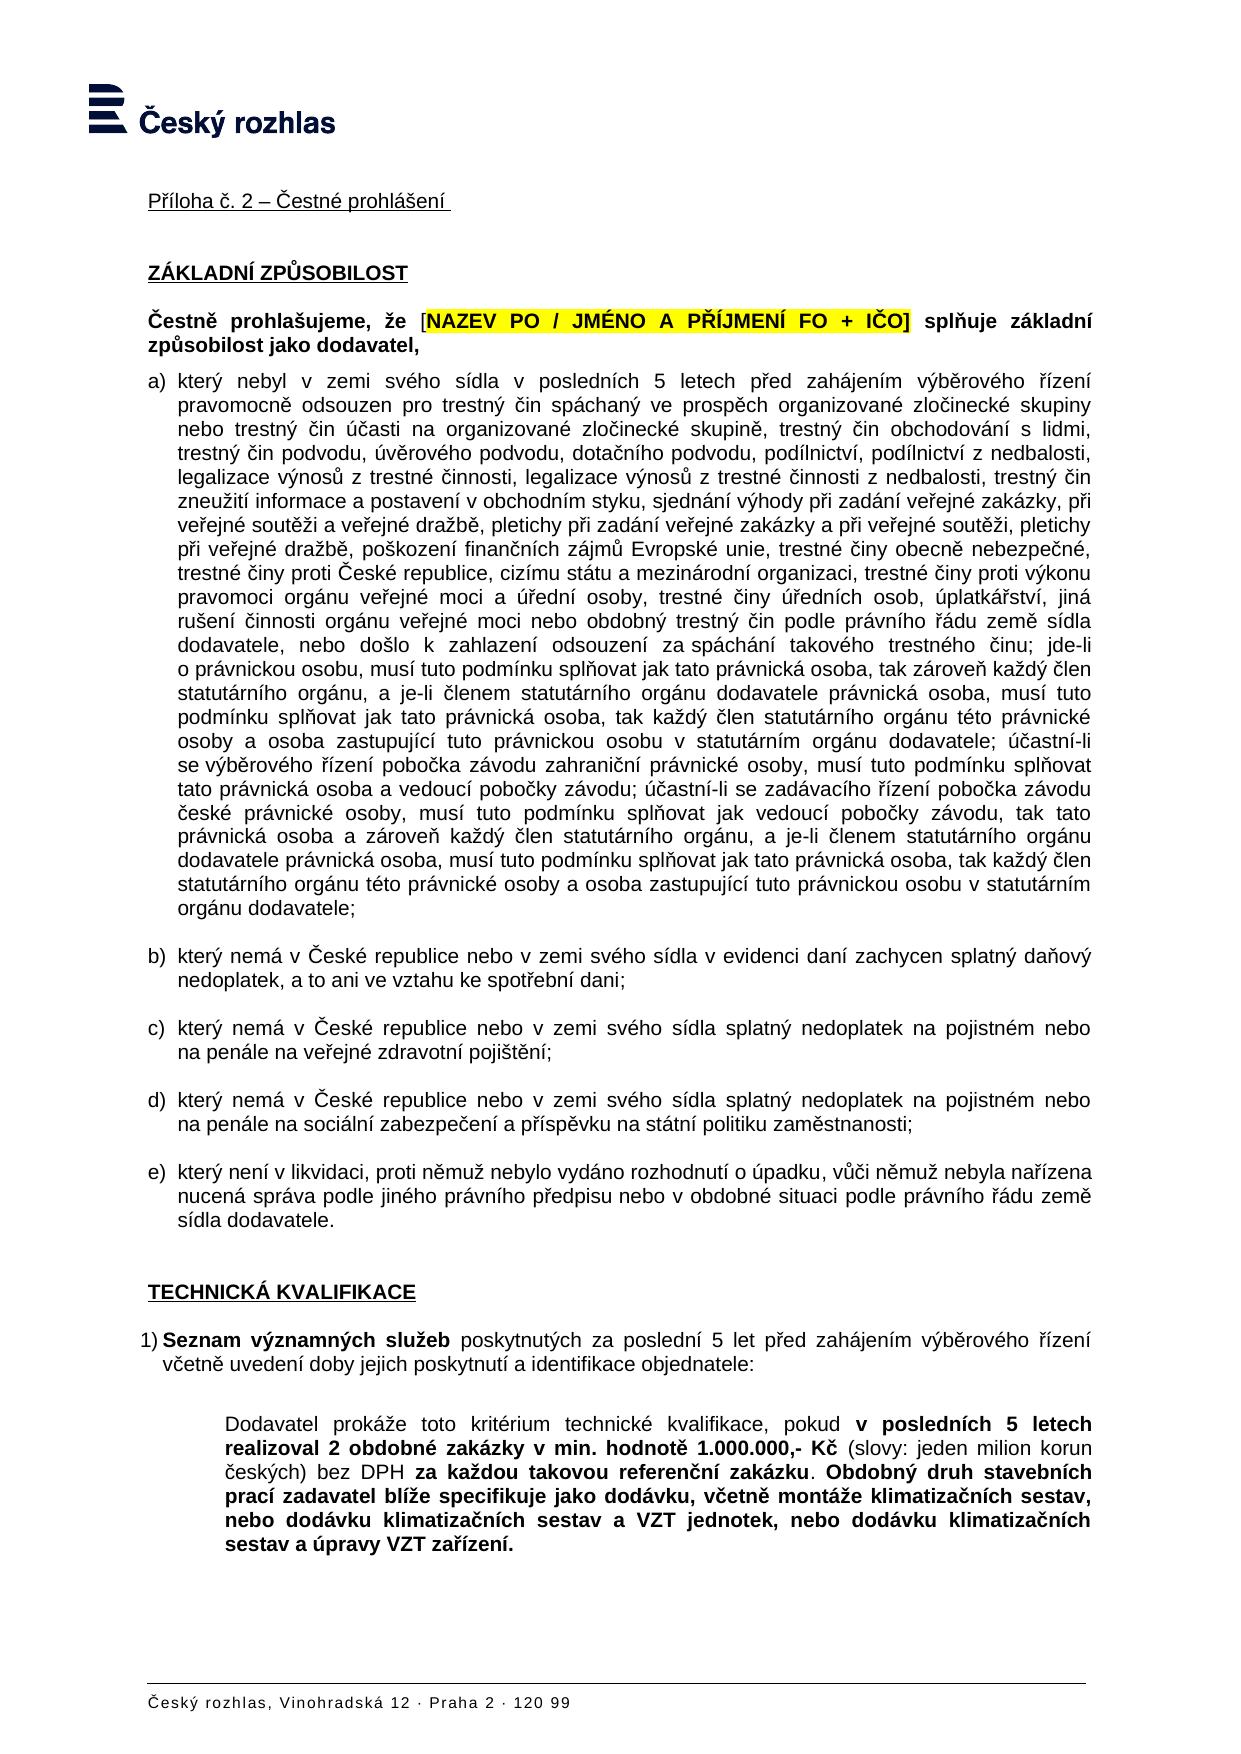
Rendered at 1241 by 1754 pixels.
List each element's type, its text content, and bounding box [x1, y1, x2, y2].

text Příloha č. 2 – Čestné prohlášení [148, 189, 1092, 213]
list který nebyl v zemi svého sídla v posledních 5 letech před zahájením výběrového řízení pravomocně odsouzen pro trestný čin spáchaný ve prospěch organizované zločinecké skupiny nebo trestný čin účasti na organizované zločinecké skupině, trestný čin obchodování s lidmi, trestný čin podvodu, úvěrového podvodu, dotačního podvodu, podílnictví, podílnictví z nedbalosti, legalizace výnosů z trestné činnosti, legalizace výnosů z trestné činnosti z nedbalosti, trestný čin zneužití informace a postavení v obchodním styku, sjednání výhody při zadání veřejné zakázky, při veřejné soutěži a veřejné dražbě, pletichy při zadání veřejné zakázky a při veřejné soutěži, pletichy při veřejné dražbě, poškození finančních zájmů Evropské unie, trestné činy obecně nebezpečné, trestné činy proti České republice, cizímu státu a mezinárodní organizaci, trestné činy proti výkonu pravomoci orgánu veřejné moci a úřední osoby, trestné činy úředních osob, úplatkářství, jiná rušení činnosti orgánu veřejné moci nebo obdobný trestný čin podle právního řádu země sídla dodavatele, nebo došlo k zahlazení odsouzení za spáchání takového trestného činu; jde-li o právnickou osobu, musí tuto podmínku splňovat jak tato právnická osoba, tak zároveň každý člen statutárního orgánu, a je-li členem statutárního orgánu dodavatele právnická osoba, musí tuto podmínku splňovat jak tato právnická osoba, tak každý člen statutárního orgánu této právnické osoby a osoba zastupující tuto právnickou osobu v statutárním orgánu dodavatele; účastní-li se výběrového řízení pobočka závodu zahraniční právnické osoby, musí tuto podmínku splňovat tato právnická osoba a vedoucí pobočky závodu; účastní-li se zadávacího řízení pobočka závodu české právnické osoby, musí tuto podmínku splňovat jak vedoucí pobočky závodu, tak tato právnická osoba a zároveň každý člen statutárního orgánu, a je-li členem statutárního orgánu dodavatele právnická osoba, musí tuto podmínku splňovat jak tato právnická osoba, tak každý člen statutárního orgánu této právnické osoby a osoba zastupující tuto právnickou osobu v statutárním orgánu dodavatele; [148, 369, 1092, 920]
list který nemá v České republice nebo v zemi svého sídla splatný nedoplatek na pojistném nebo na penále na veřejné zdravotní pojištění; [148, 1016, 1092, 1064]
list který nemá v České republice nebo v zemi svého sídla v evidenci daní zachycen splatný daňový nedoplatek, a to ani ve vztahu ke spotřební dani; [148, 944, 1092, 992]
text ZÁKLADNÍ ZPŮSOBILOST [148, 261, 1092, 285]
list Seznam významných služeb poskytnutých za poslední 5 let před zahájením výběrového řízení včetně uvedení doby jejich poskytnutí a identifikace objednatele: [140, 1327, 1092, 1375]
picture [89, 84, 335, 138]
list který není v likvidaci, proti němuž nebylo vydáno rozhodnutí o úpadku, vůči němuž nebyla nařízena nucená správa podle jiného právního předpisu nebo v obdobné situaci podle právního řádu země sídla dodavatele. [148, 1160, 1092, 1232]
text Dodavatel prokáže toto kritérium technické kvalifikace, pokud v posledních 5 letech realizoval 2 obdobné zakázky v min. hodnotě 1.000.000,- Kč (slovy: jeden milion korun českých) bez DPH za každou takovou referenční zakázku. Obdobný druh stavebních prací zadavatel blíže specifikuje jako dodávku, včetně montáže klimatizačních sestav, nebo dodávku klimatizačních sestav a VZT jednotek, nebo dodávku klimatizačních sestav a úpravy VZT zařízení. [224, 1412, 1092, 1556]
text TECHNICKÁ KVALIFIKACE [148, 1279, 1092, 1303]
text Čestně prohlašujeme, že [NAZEV PO / JMÉNO A PŘÍJMENÍ FO + IČO] splňuje základní způsobilost jako dodavatel, [148, 309, 1092, 357]
list který nemá v České republice nebo v zemi svého sídla splatný nedoplatek na pojistném nebo na penále na sociální zabezpečení a příspěvku na státní politiku zaměstnanosti; [148, 1088, 1092, 1136]
